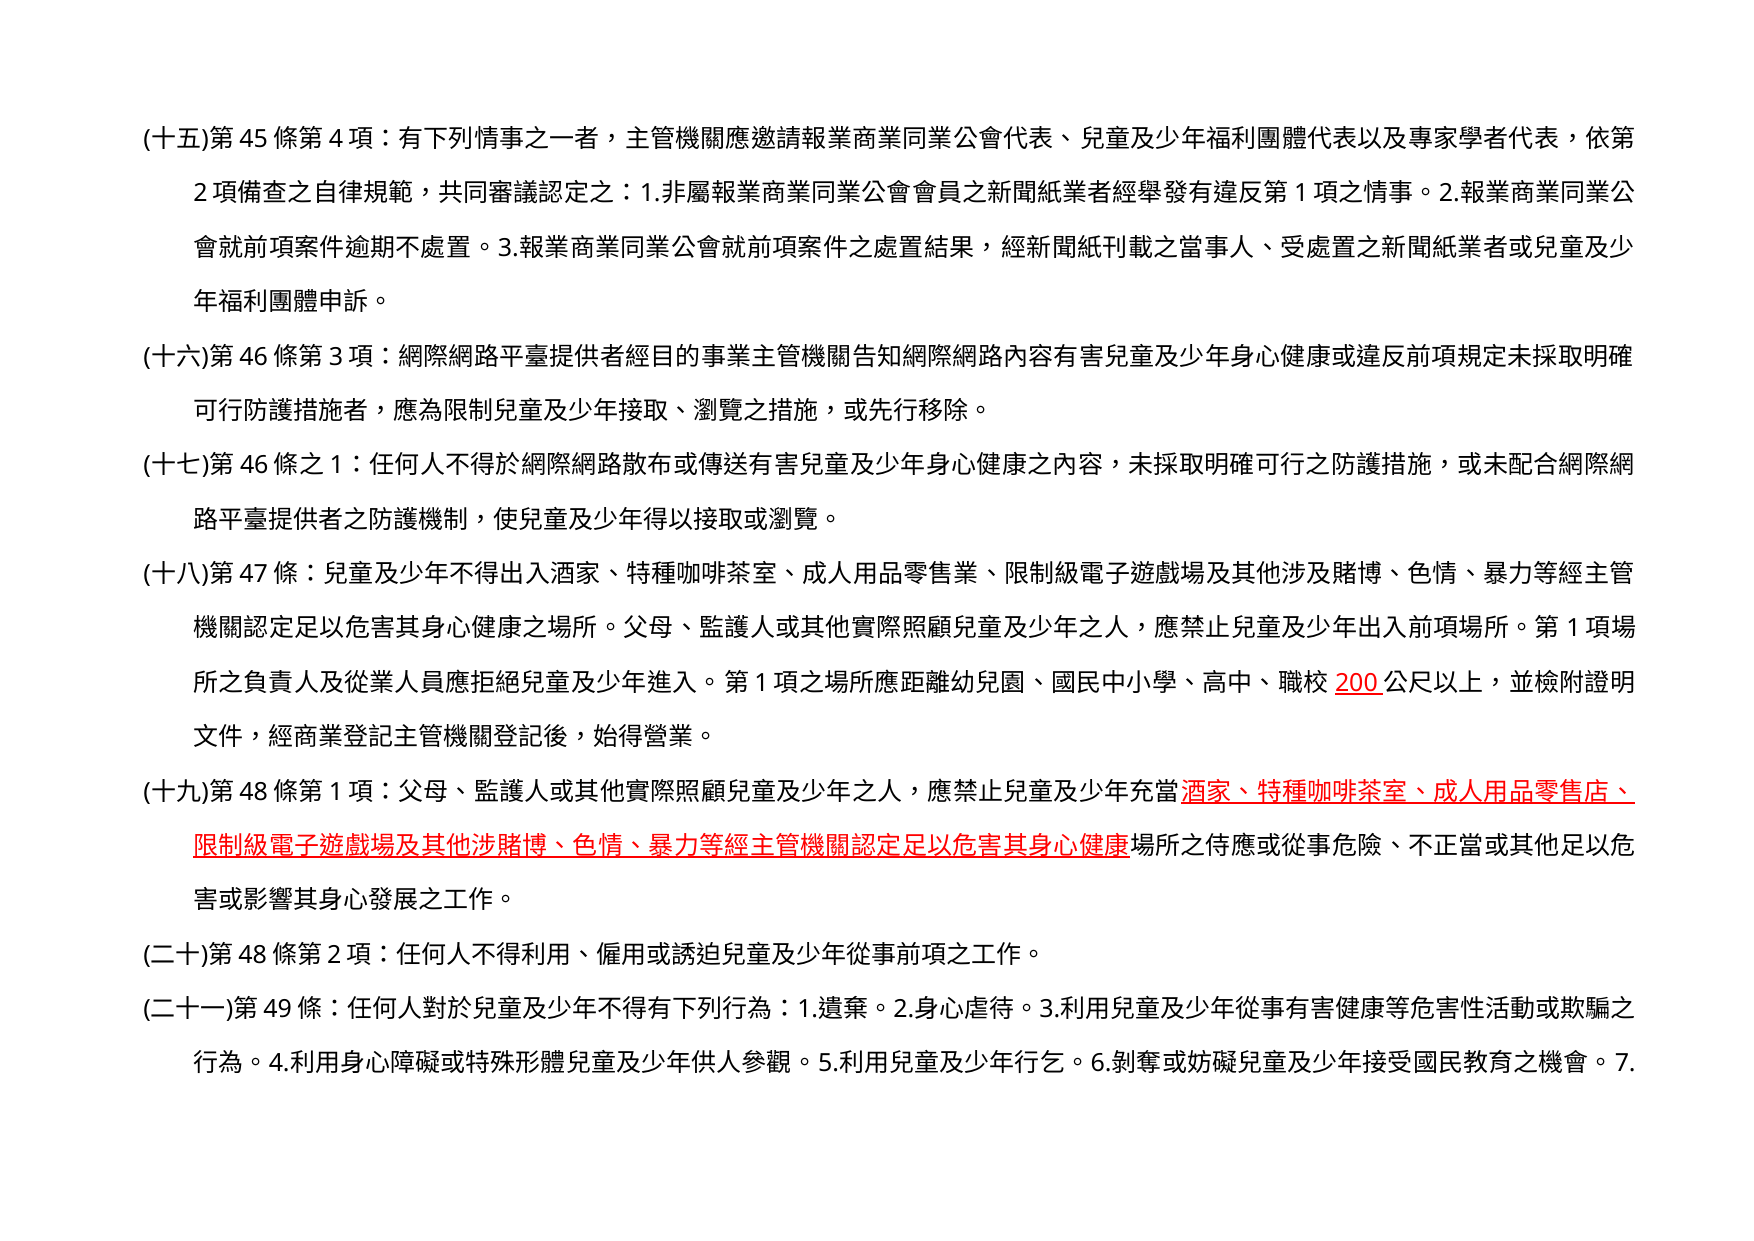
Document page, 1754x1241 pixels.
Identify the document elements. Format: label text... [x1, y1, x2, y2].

text (十七)第46條之1：任何人不得於網際網路散布或傳送有害兒童及少年身心健康之內容，未採取明確可行之防護措施，或未配合網際網路平臺提供者之防護機制，使兒童及少年得以接取或瀏覽。 [143, 445, 1636, 535]
text (十八)第47條：兒童及少年不得出入酒家、特種咖啡茶室、成人用品零售業、限制級電子遊戲場及其他涉及賭博、色情、暴力等經主管機關認定足以危害其身心健康之場所。父母、監護人或其他實際照顧兒童及少年之人，應禁止兒童及少年出入前項場所。第1項場所之負責人及從業人員應拒絕兒童及少年進入。第1項之場所應距離幼兒園、國民中小學、高中、職校200公尺以上，並檢附證明文件，經商業登記主管機關登記後，始得營業。 [143, 553, 1636, 753]
text (十九)第48條第1項：父母、監護人或其他實際照顧兒童及少年之人，應禁止兒童及少年充當酒家、特種咖啡茶室、成人用品零售店、限制級電子遊戲場及其他涉賭博、色情、暴力等經主管機關認定足以危害其身心健康場所之侍應或從事危險、不正當或其他足以危害或影響其身心發展之工作。 [143, 771, 1636, 916]
text (十五)第45條第4項：有下列情事之一者，主管機關應邀請報業商業同業公會代表、兒童及少年福利團體代表以及專家學者代表，依第2項備查之自律規範，共同審議認定之：1.非屬報業商業同業公會會員之新聞紙業者經舉發有違反第1項之情事。2.報業商業同業公會就前項案件逾期不處置。3.報業商業同業公會就前項案件之處置結果，經新聞紙刊載之當事人、受處置之新聞紙業者或兒童及少年福利團體申訴。 [143, 118, 1636, 318]
text (二十)第48條第2項：任何人不得利用、僱用或誘迫兒童及少年從事前項之工作。 [143, 934, 1636, 970]
text (十六)第46條第3項：網際網路平臺提供者經目的事業主管機關告知網際網路內容有害兒童及少年身心健康或違反前項規定未採取明確可行防護措施者，應為限制兒童及少年接取、瀏覽之措施，或先行移除。 [143, 336, 1636, 427]
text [143, 988, 1636, 1079]
